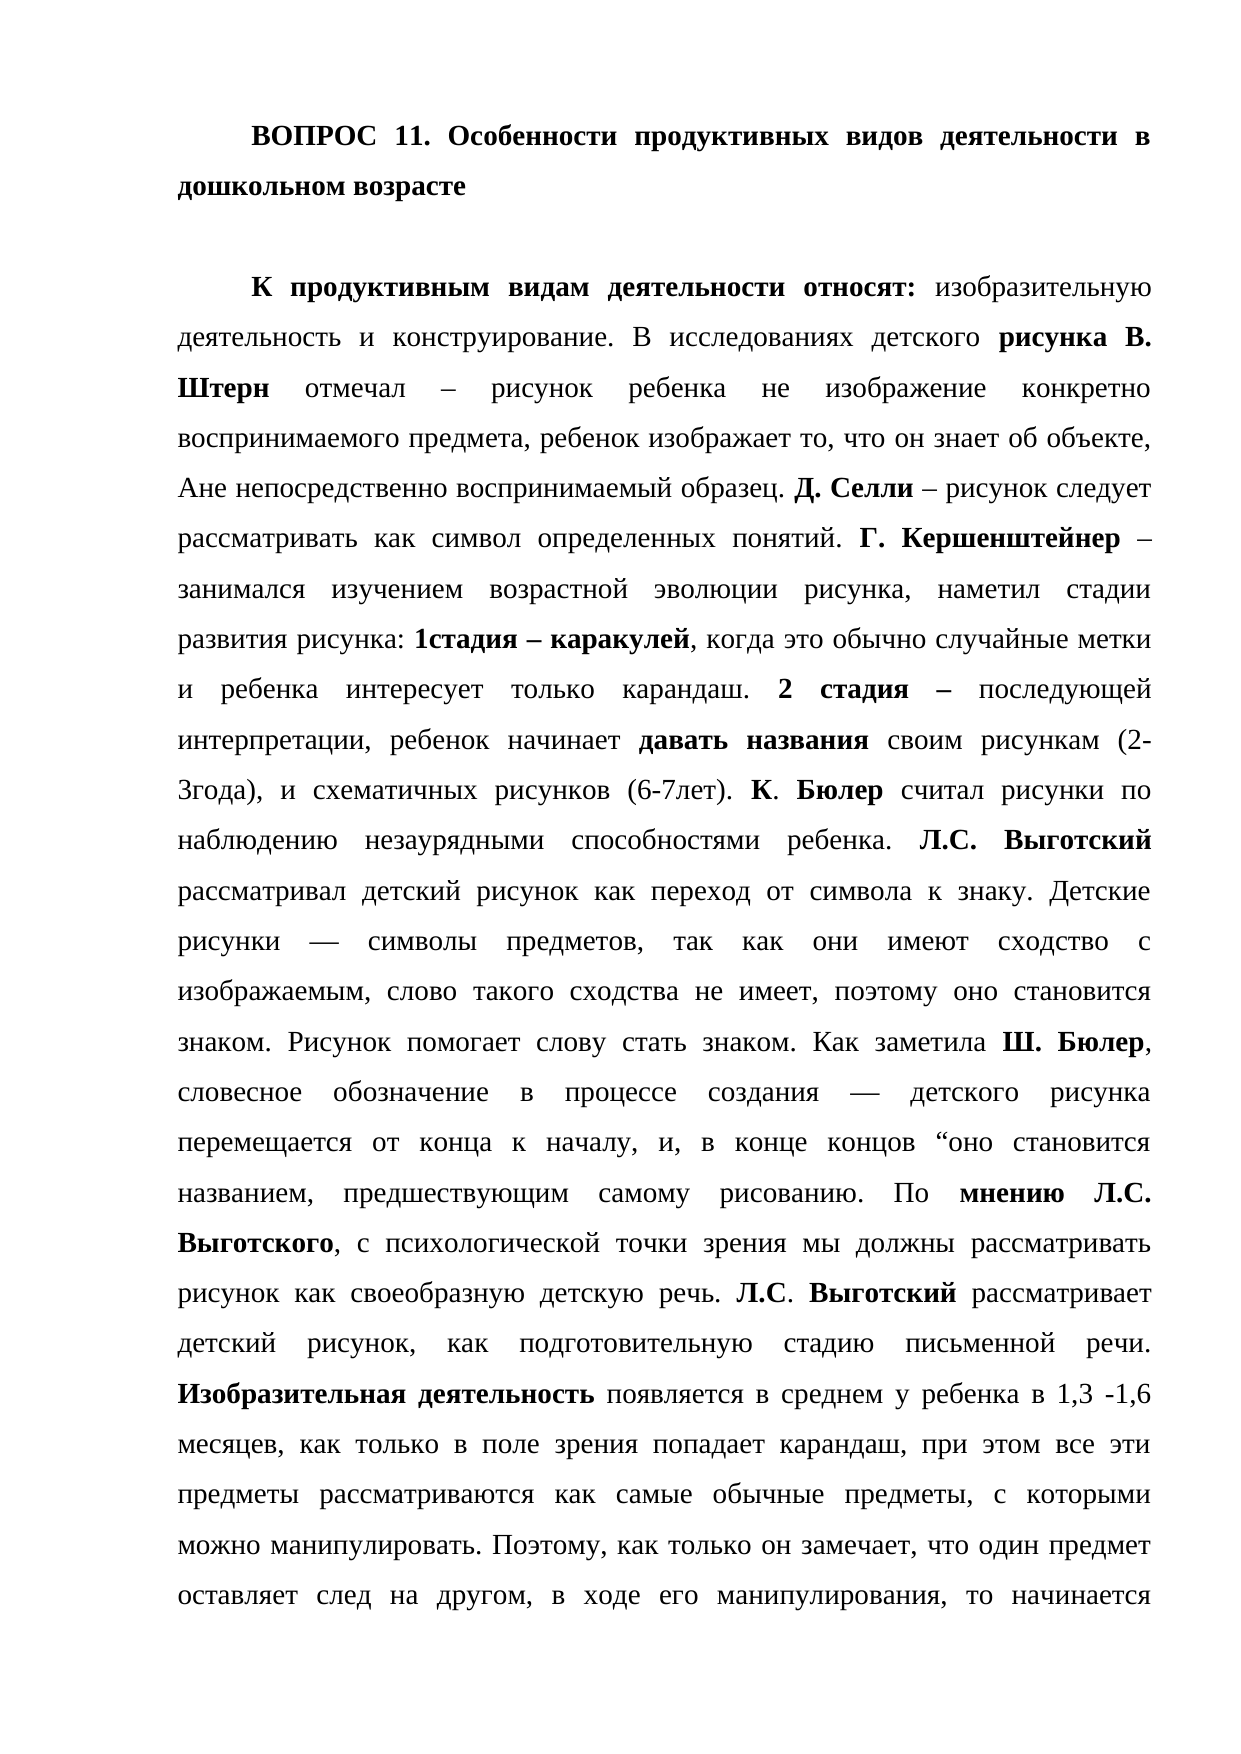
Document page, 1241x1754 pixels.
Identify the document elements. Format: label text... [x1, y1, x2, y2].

text ВОПРОС 11. Особенности продуктивных видов деятельности в дошкольном возрасте [177, 118, 1152, 202]
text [177, 269, 1152, 1611]
